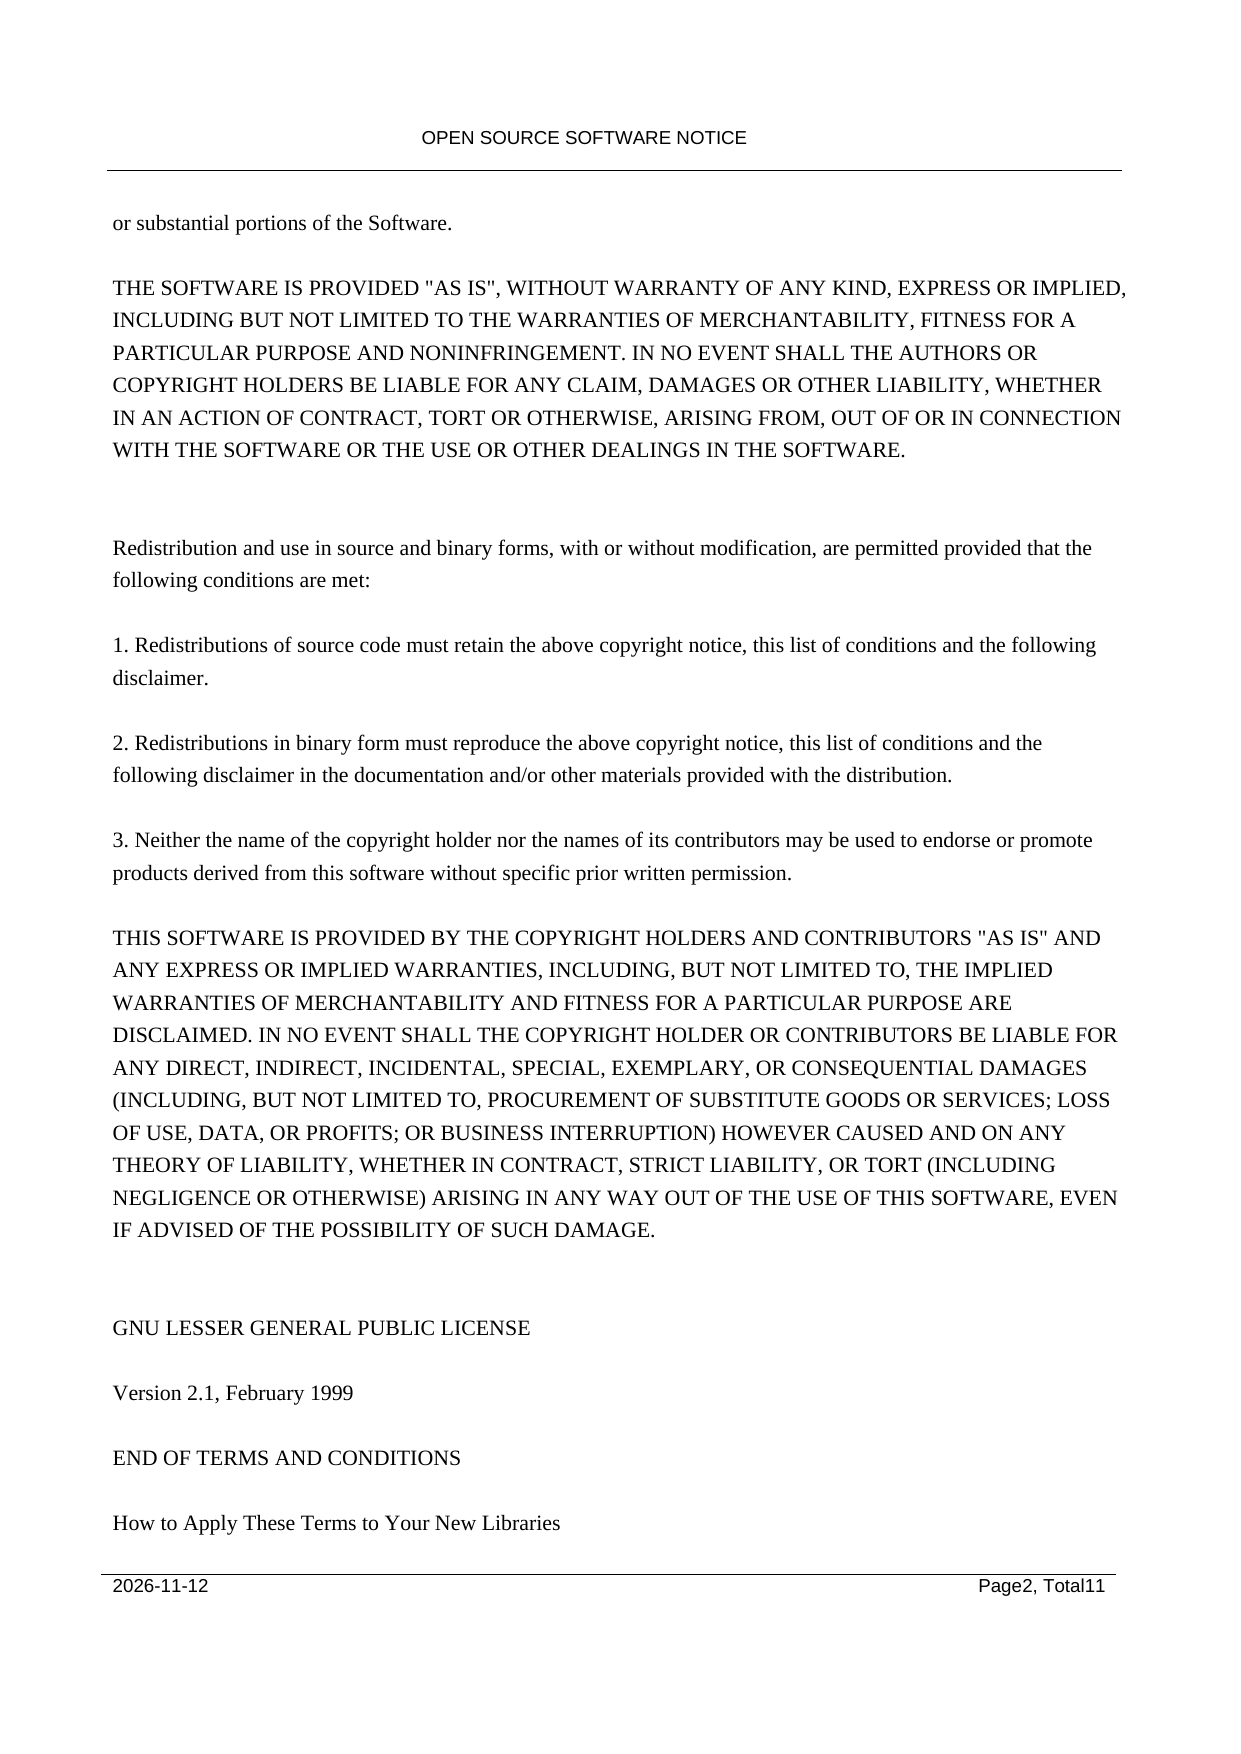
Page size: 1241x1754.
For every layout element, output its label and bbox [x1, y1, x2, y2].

text [112, 206, 1128, 1539]
